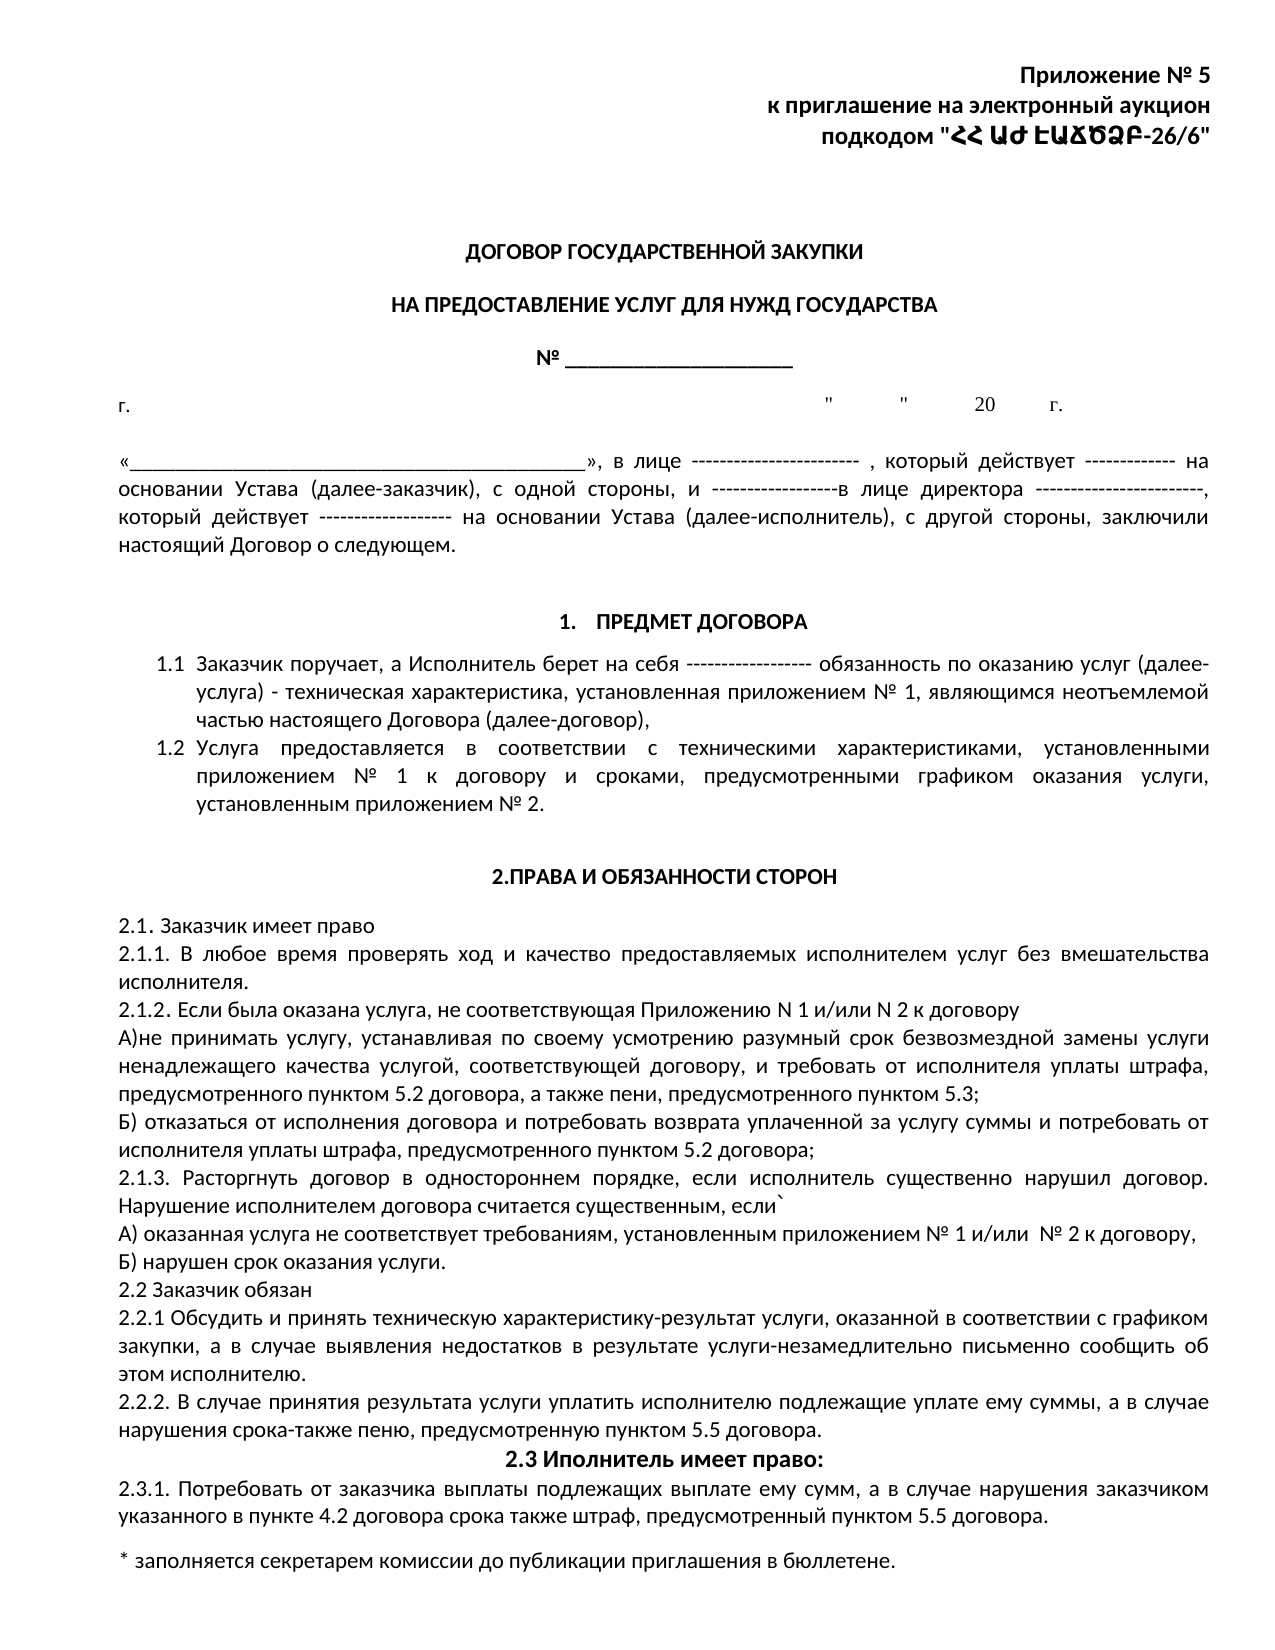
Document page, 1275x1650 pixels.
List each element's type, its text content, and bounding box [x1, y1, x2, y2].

text к приглашение на электронный аукцион [148, 89, 1211, 120]
text 2.1.2․ Если была оказана услуга, не соответствующая Приложению N 1 и/или N 2 к договору [118, 995, 1211, 1023]
text * заполняется секретарем комиссии до публикации приглашения в бюллетене. [118, 1546, 1211, 1574]
list Услуга предоставляется в соответствии с техническими характеристиками, установленными приложением № 1 к договору и сроками, предусмотренными графиком оказания услуги, установленным приложением № 2. [156, 733, 1211, 817]
text 2.1.3. Расторгнуть договор в одностороннем порядке, если исполнитель существенно нарушил договор. Нарушение исполнителем договора считается существенным, если՝ [118, 1163, 1211, 1219]
table_header г. [107, 392, 591, 446]
text А)не принимать услугу, устанавливая по своему усмотрению разумный срок безвозмездной замены услуги ненадлежащего качества услугой, соответствующей договору, и требовать от исполнителя уплаты штрафа, предусмотренного пунктом 5.2 договора, а также пени, предусмотренного пунктом 5.3; [118, 1023, 1211, 1107]
text 2.2.2. В случае принятия результата услуги уплатить исполнителю подлежащие уплате ему суммы, а в случае нарушения срока-также пеню, предусмотренную пунктом 5.5 договора. [118, 1387, 1211, 1443]
text «________________________________________», в лице ------------------------ , который действует ------------- на основании Устава (далее-заказчик), с одной стороны, и ------------------в лице директора ------------------------, который действует ------------------- на основании Устава (далее-исполнитель), с другой стороны, заключили настоящий Договор о следующем. [118, 446, 1211, 558]
text НА ПРЕДОСТАВЛЕНИЕ УСЛУГ ДЛЯ НУЖД ГОСУДАРСТВА [118, 290, 1211, 318]
text Б) отказаться от исполнения договора и потребовать возврата уплаченной за услугу суммы и потребовать от исполнителя уплаты штрафа, предусмотренного пунктом 5.2 договора; [118, 1107, 1211, 1163]
list Заказчик поручает, а Исполнитель берет на себя ------------------ обязанность по оказанию услуг (далее-услуга) - техническая характеристика, установленная приложением № 1, являющимся неотъемлемой частью настоящего Договора (далее-договор), [156, 649, 1211, 733]
text 2.1.1. В любое время проверять ход и качество предоставляемых исполнителем услуг без вмешательства исполнителя. [118, 939, 1211, 995]
text Б) нарушен срок оказания услуги. [118, 1247, 1211, 1275]
text 2.ПРАВА И ОБЯЗАННОСТИ СТОРОН [118, 862, 1211, 890]
text 2.2.1 Обсудить и принять техническую характеристику-результат услуги, оказанной в соответствии с графиком закупки, а в случае выявления недостатков в результате услуги-незамедлительно письменно сообщить об этом исполнителю. [118, 1303, 1211, 1387]
text Приложение № 5 [118, 59, 1211, 89]
text № ____________________ [118, 343, 1211, 371]
text ДОГОВОР ГОСУДАРСТВЕННОЙ ЗАКУПКИ [118, 237, 1211, 265]
text 2.1․ Заказчик имеет право [118, 911, 1211, 939]
table_header " " 20 г. [591, 392, 1074, 446]
text 2.2 Заказчик обязан [118, 1275, 1211, 1303]
list ПРЕДМЕТ ДОГОВОРА [156, 607, 1211, 635]
text 2.3 Иполнитель имеет право: [118, 1443, 1211, 1474]
text 2.3.1. Потребовать от заказчика выплаты подлежащих выплате ему сумм, а в случае нарушения заказчиком указанного в пункте 4.2 договора срока также штраф, предусмотренный пунктом 5.5 договора. [118, 1474, 1211, 1530]
text А) оказанная услуга не соответствует требованиям, установленным приложением № 1 и/или № 2 к договору, [118, 1219, 1211, 1247]
text подкодом "ՀՀ ԱԺ ԷԱՃԾՁԲ-26/6" [148, 120, 1211, 151]
